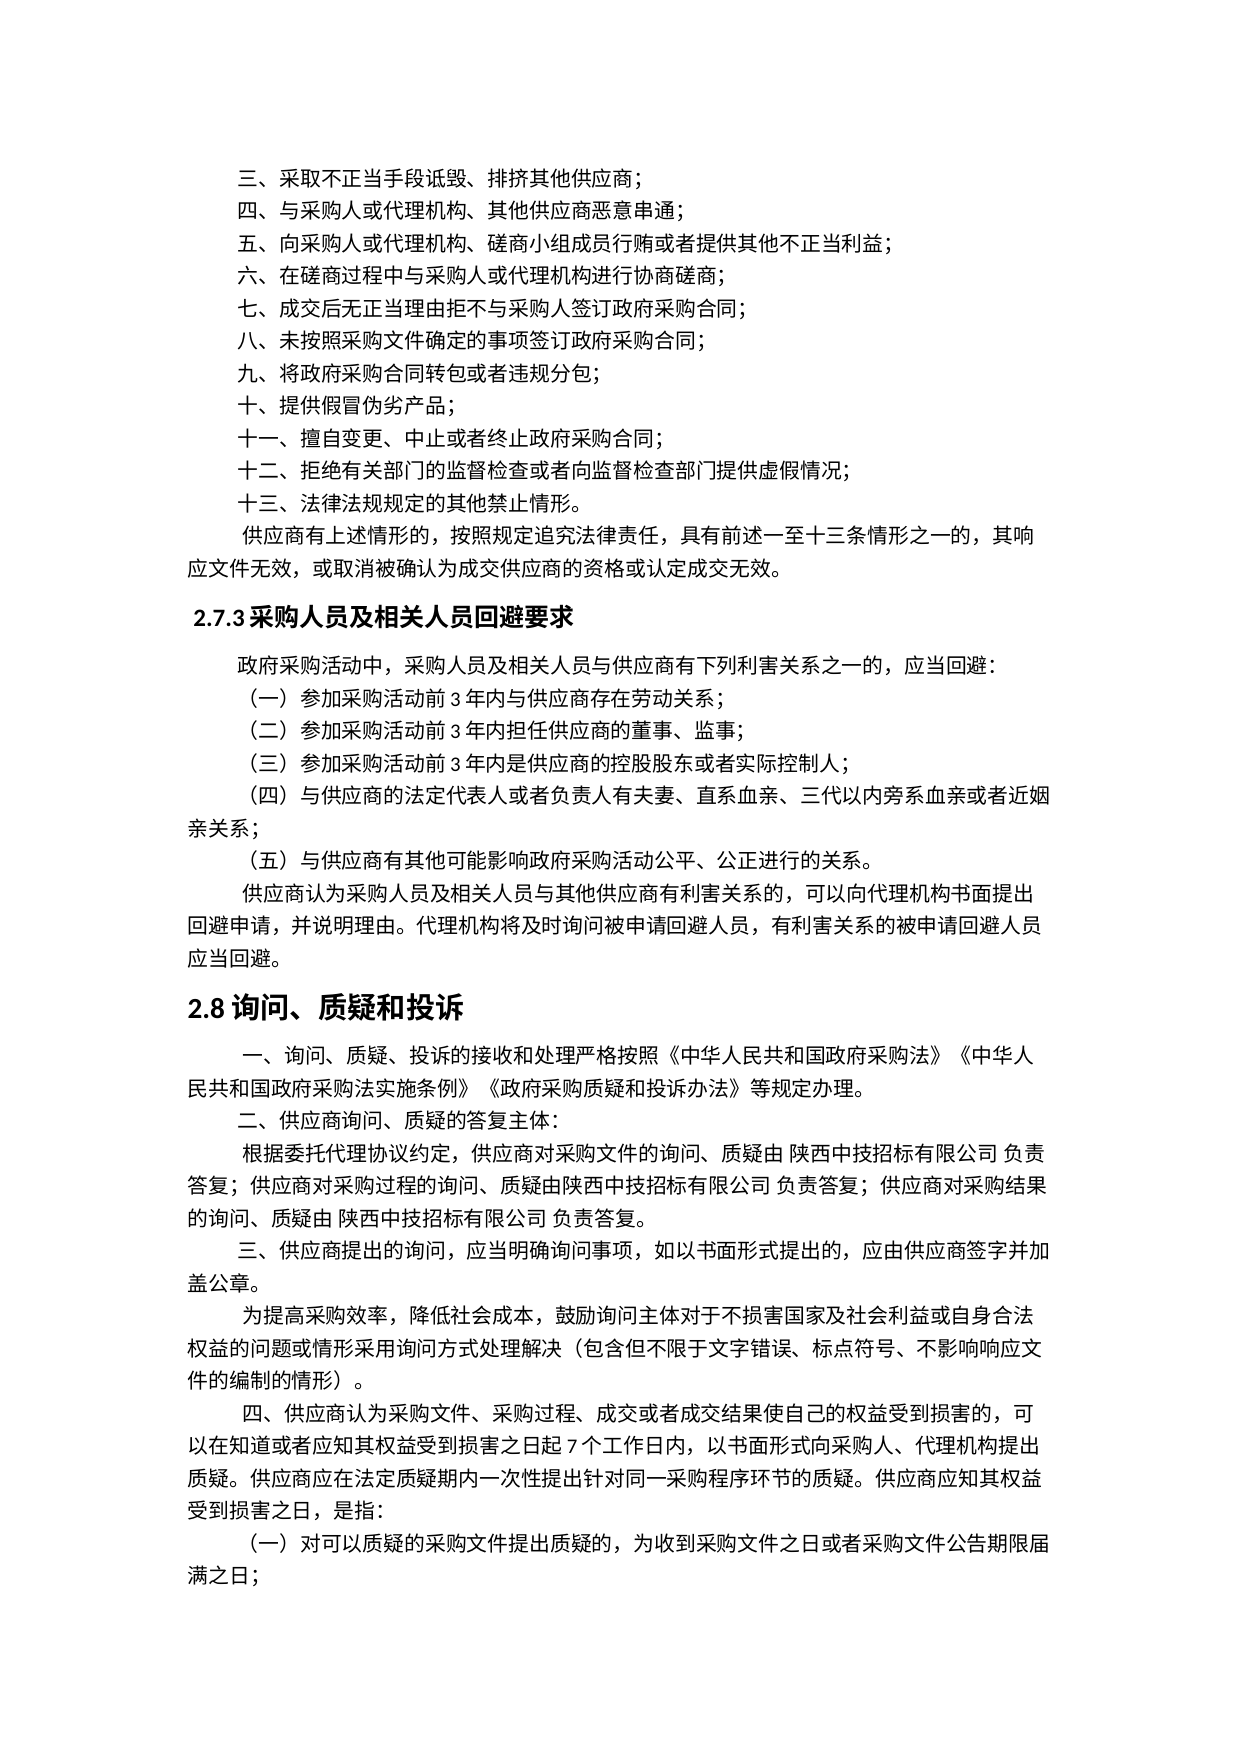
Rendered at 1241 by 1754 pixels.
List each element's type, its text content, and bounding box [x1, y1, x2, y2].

text （一）参加采购活动前3年内与供应商存在劳动关系； [187, 682, 1053, 714]
text （五）与供应商有其他可能影响政府采购活动公平、公正进行的关系。 [187, 844, 1053, 877]
text 供应商认为采购人员及相关人员与其他供应商有利害关系的，可以向代理机构书面提出回避申请，并说明理由。代理机构将及时询问被申请回避人员，有利害关系的被申请回避人员应当回避。 [187, 877, 1053, 974]
text 二、供应商询问、质疑的答复主体： [187, 1104, 1053, 1137]
text 供应商有上述情形的，按照规定追究法律责任，具有前述一至十三条情形之一的，其响应文件无效，或取消被确认为成交供应商的资格或认定成交无效。 [187, 519, 1053, 584]
text 三、供应商提出的询问，应当明确询问事项，如以书面形式提出的，应由供应商签字并加盖公章。 [187, 1234, 1053, 1299]
text 为提高采购效率，降低社会成本，鼓励询问主体对于不损害国家及社会利益或自身合法权益的问题或情形采用询问方式处理解决（包含但不限于文字错误、标点符号、不影响响应文件的编制的情形）。 [187, 1299, 1053, 1397]
text 三、采取不正当手段诋毁、排挤其他供应商； [187, 162, 1053, 194]
text 根据委托代理协议约定，供应商对采购文件的询问、质疑由 陕西中技招标有限公司 负责答复；供应商对采购过程的询问、质疑由陕西中技招标有限公司 负责答复；供应商对采购结果的询问、质疑由 陕西中技招标有限公司 负责答复。 [187, 1137, 1053, 1234]
text 十三、法律法规规定的其他禁止情形。 [187, 487, 1053, 519]
text 十、提供假冒伪劣产品； [187, 389, 1053, 422]
text 八、未按照采购文件确定的事项签订政府采购合同； [187, 324, 1053, 357]
text 六、在磋商过程中与采购人或代理机构进行协商磋商； [187, 259, 1053, 292]
text 一、询问、质疑、投诉的接收和处理严格按照《中华人民共和国政府采购法》《中华人民共和国政府采购法实施条例》《政府采购质疑和投诉办法》等规定办理。 [187, 1039, 1053, 1104]
text 十二、拒绝有关部门的监督检查或者向监督检查部门提供虚假情况； [187, 454, 1053, 487]
text 五、向采购人或代理机构、磋商小组成员行贿或者提供其他不正当利益； [187, 227, 1053, 259]
text 十一、擅自变更、中止或者终止政府采购合同； [187, 422, 1053, 454]
text （四）与供应商的法定代表人或者负责人有夫妻、直系血亲、三代以内旁系血亲或者近姻亲关系； [187, 779, 1053, 844]
text 四、供应商认为采购文件、采购过程、成交或者成交结果使自己的权益受到损害的，可以在知道或者应知其权益受到损害之日起7个工作日内，以书面形式向采购人、代理机构提出质疑。供应商应在法定质疑期内一次性提出针对同一采购程序环节的质疑。供应商应知其权益受到损害之日，是指： [187, 1397, 1053, 1527]
text （三）参加采购活动前3年内是供应商的控股股东或者实际控制人； [187, 747, 1053, 779]
text 九、将政府采购合同转包或者违规分包； [187, 357, 1053, 389]
text 七、成交后无正当理由拒不与采购人签订政府采购合同； [187, 292, 1053, 324]
text （一）对可以质疑的采购文件提出质疑的，为收到采购文件之日或者采购文件公告期限届满之日； [187, 1527, 1053, 1592]
text 政府采购活动中，采购人员及相关人员与供应商有下列利害关系之一的，应当回避： [187, 649, 1053, 682]
text 2.7.3采购人员及相关人员回避要求 [187, 584, 1053, 649]
text （二）参加采购活动前3年内担任供应商的董事、监事； [187, 714, 1053, 747]
text 四、与采购人或代理机构、其他供应商恶意串通； [187, 194, 1053, 227]
text 2.8询问、质疑和投诉 [187, 974, 1053, 1039]
